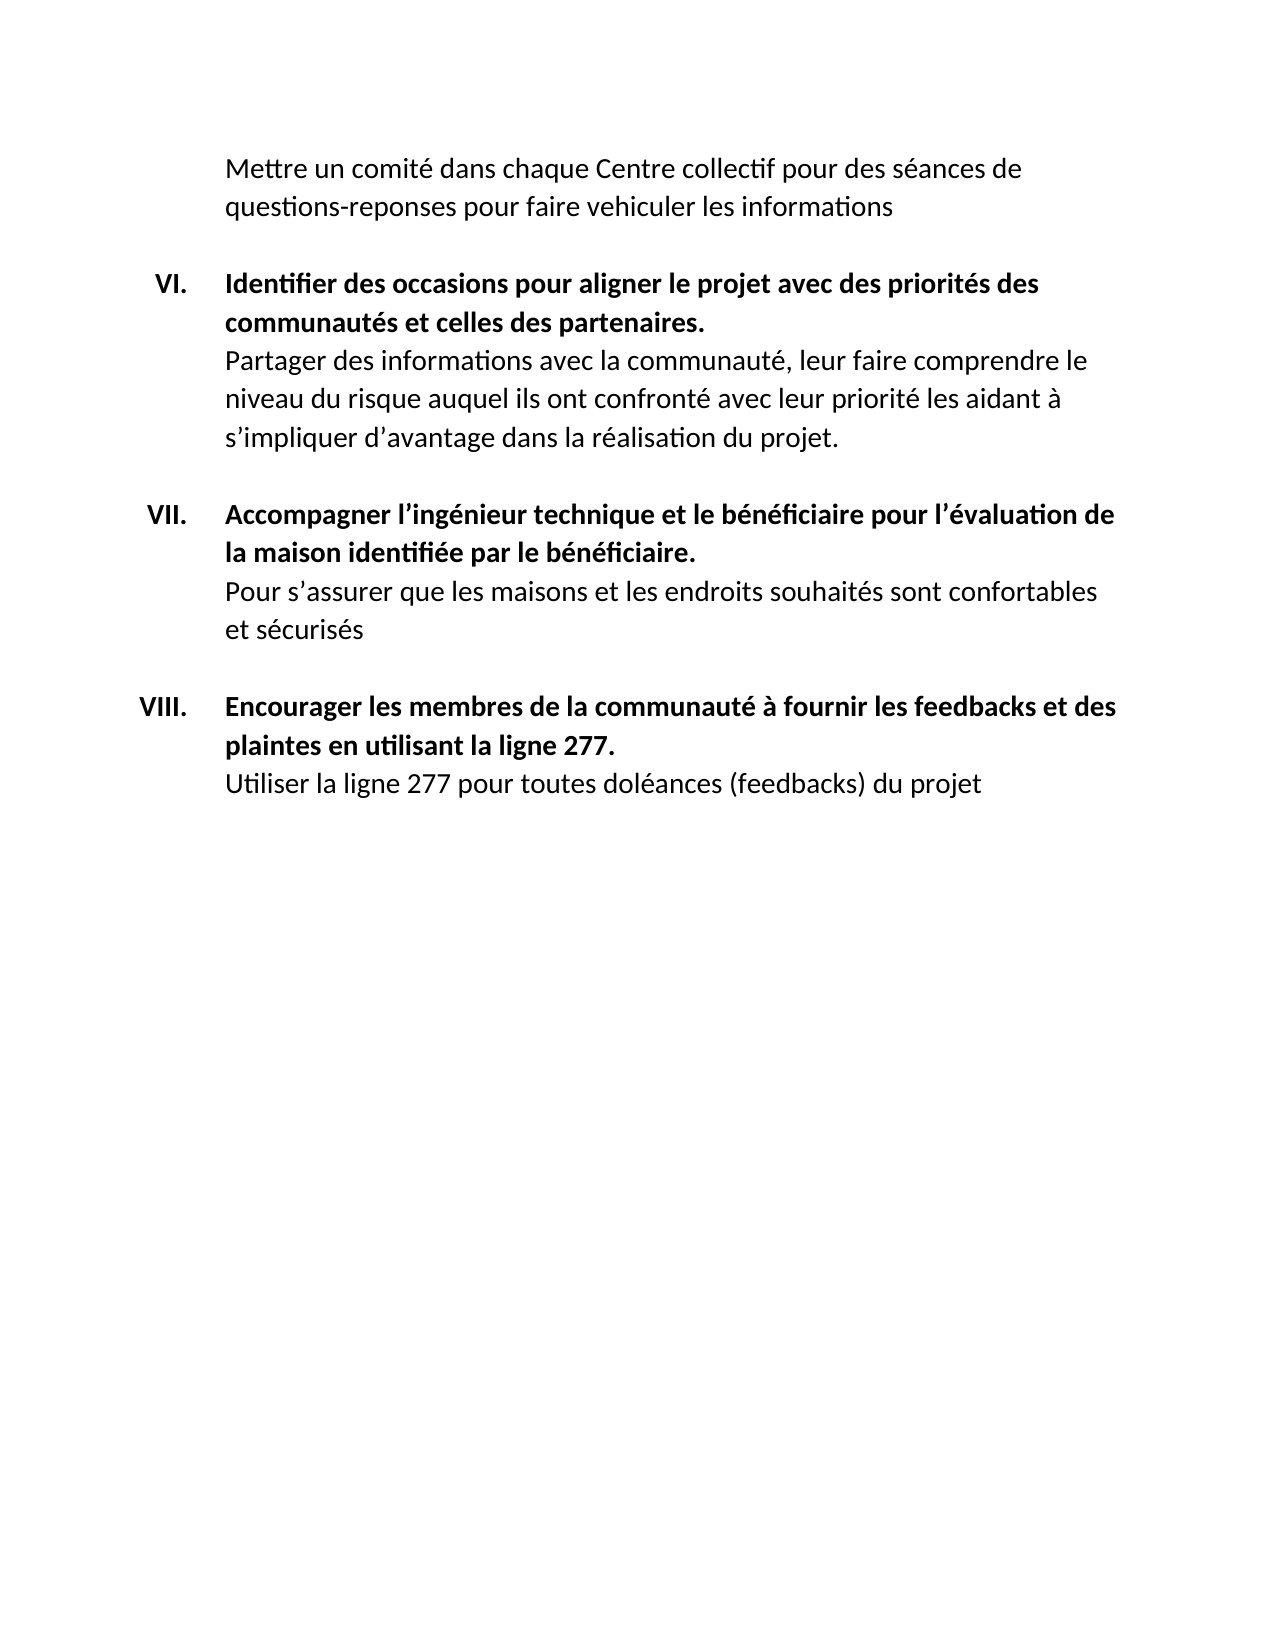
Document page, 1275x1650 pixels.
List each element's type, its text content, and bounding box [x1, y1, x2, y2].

list Accompagner l’ingénieur technique et le bénéficiaire pour l’évaluation de la maison identifiée par le bénéficiaire. [187, 496, 1125, 570]
list Pour s’assurer que les maisons et les endroits souhaités sont confortables et sécurisés [225, 573, 1125, 647]
list Partager des informations avec la communauté, leur faire comprendre le niveau du risque auquel ils ont confronté avec leur priorité les aidant à s’impliquer d’avantage dans la réalisation du projet. [225, 342, 1125, 455]
list Identifier des occasions pour aligner le projet avec des priorités des communautés et celles des partenaires. [187, 265, 1125, 339]
list Utiliser la ligne 277 pour toutes doléances (feedbacks) du projet [225, 765, 1125, 801]
list Encourager les membres de la communauté à fournir les feedbacks et des plaintes en utilisant la ligne 277. [187, 688, 1125, 762]
list Mettre un comité dans chaque Centre collectif pour des séances de questions-reponses pour faire vehiculer les informations [225, 150, 1125, 224]
